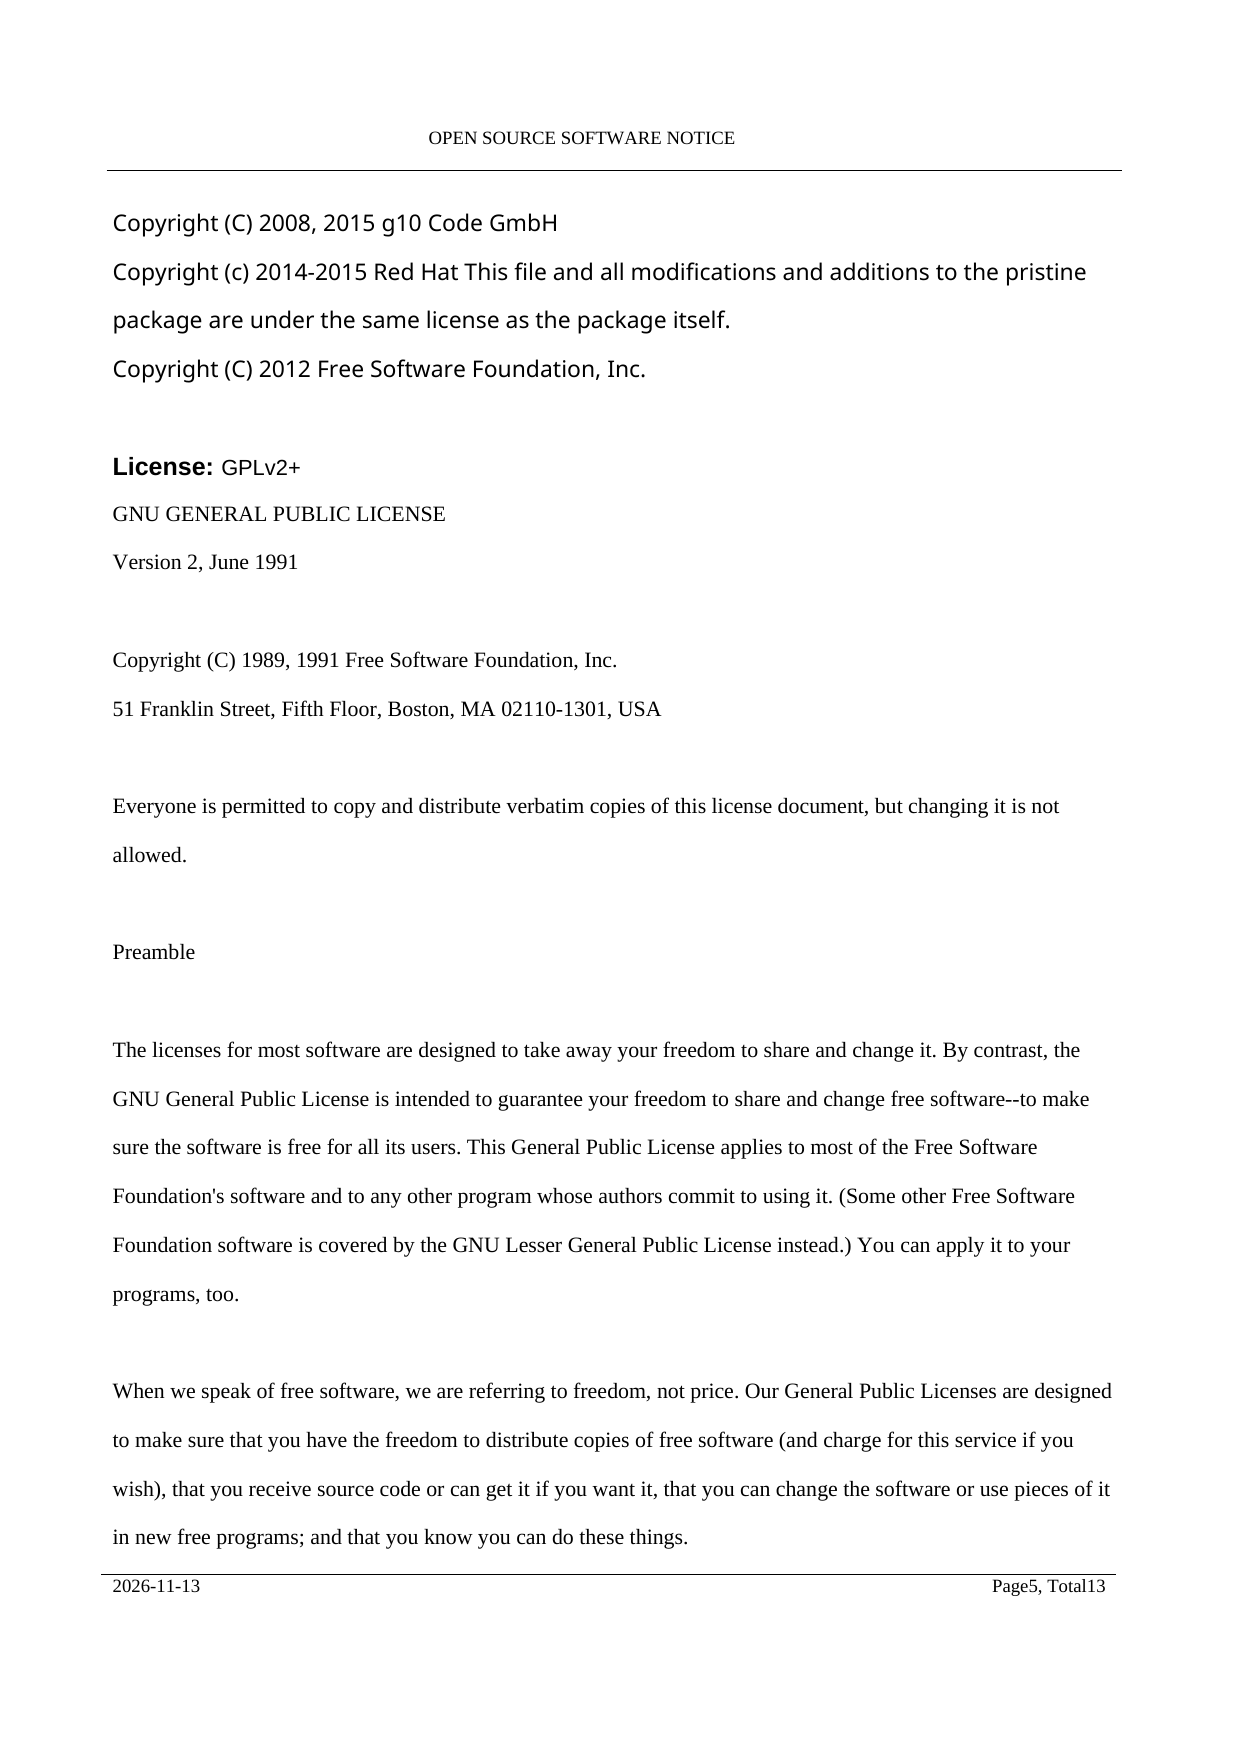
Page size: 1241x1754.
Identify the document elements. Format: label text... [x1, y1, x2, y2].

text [112, 206, 1128, 434]
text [112, 497, 1128, 1553]
text License: GPLv2+ [112, 450, 1128, 483]
